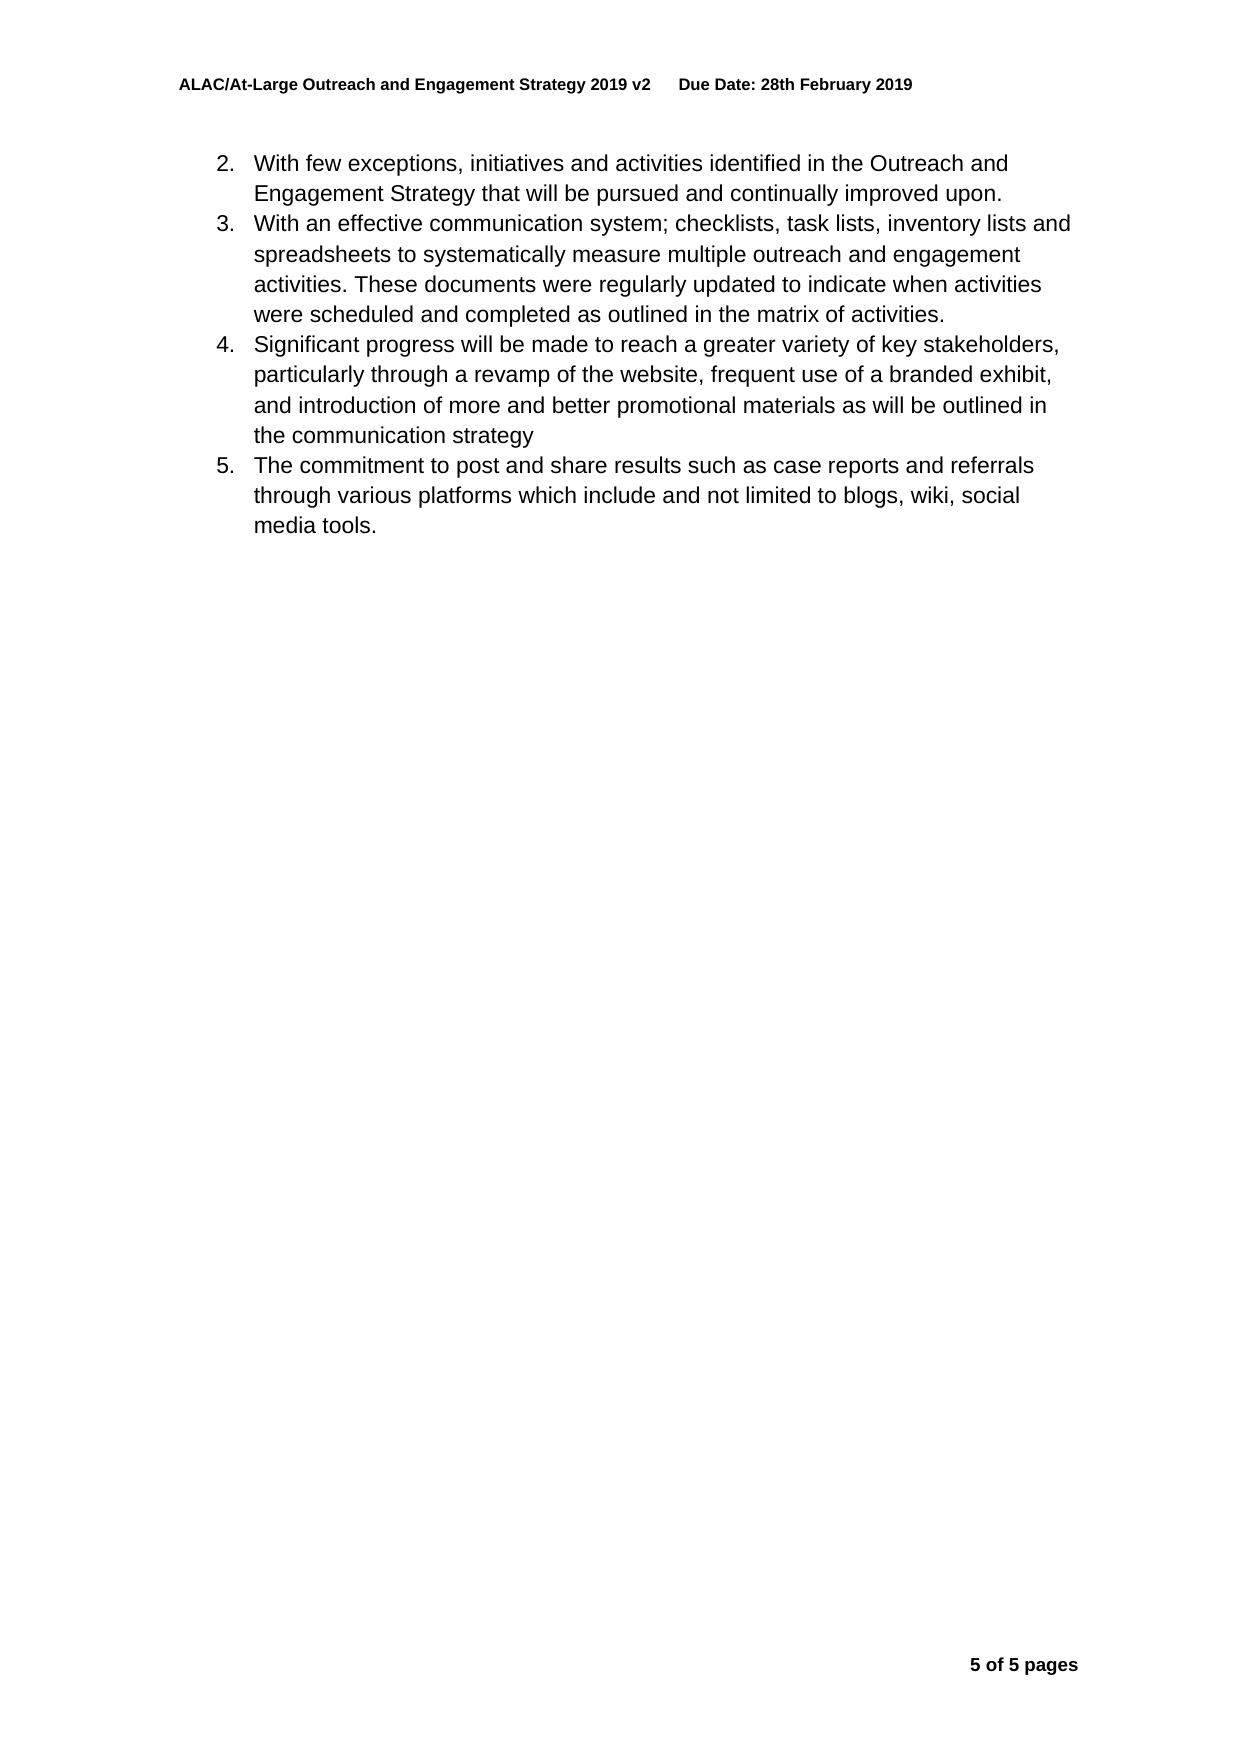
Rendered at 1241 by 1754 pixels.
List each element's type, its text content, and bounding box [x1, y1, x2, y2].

list With few exceptions, initiatives and activities identified in the Outreach and Engagement Strategy that will be pursued and continually improved upon. [216, 150, 1078, 207]
list With an effective communication system; checklists, task lists, inventory lists and spreadsheets to systematically measure multiple outreach and engagement activities. These documents were regularly updated to indicate when activities were scheduled and completed as outlined in the matrix of activities. [216, 210, 1078, 327]
list Significant progress will be made to reach a greater variety of key stakeholders, particularly through a revamp of the website, frequent use of a branded exhibit, and introduction of more and better promotional materials as will be outlined in the communication strategy [216, 331, 1078, 448]
list The commitment to post and share results such as case reports and referrals through various platforms which include and not limited to blogs, wiki, social media tools. [216, 452, 1078, 539]
